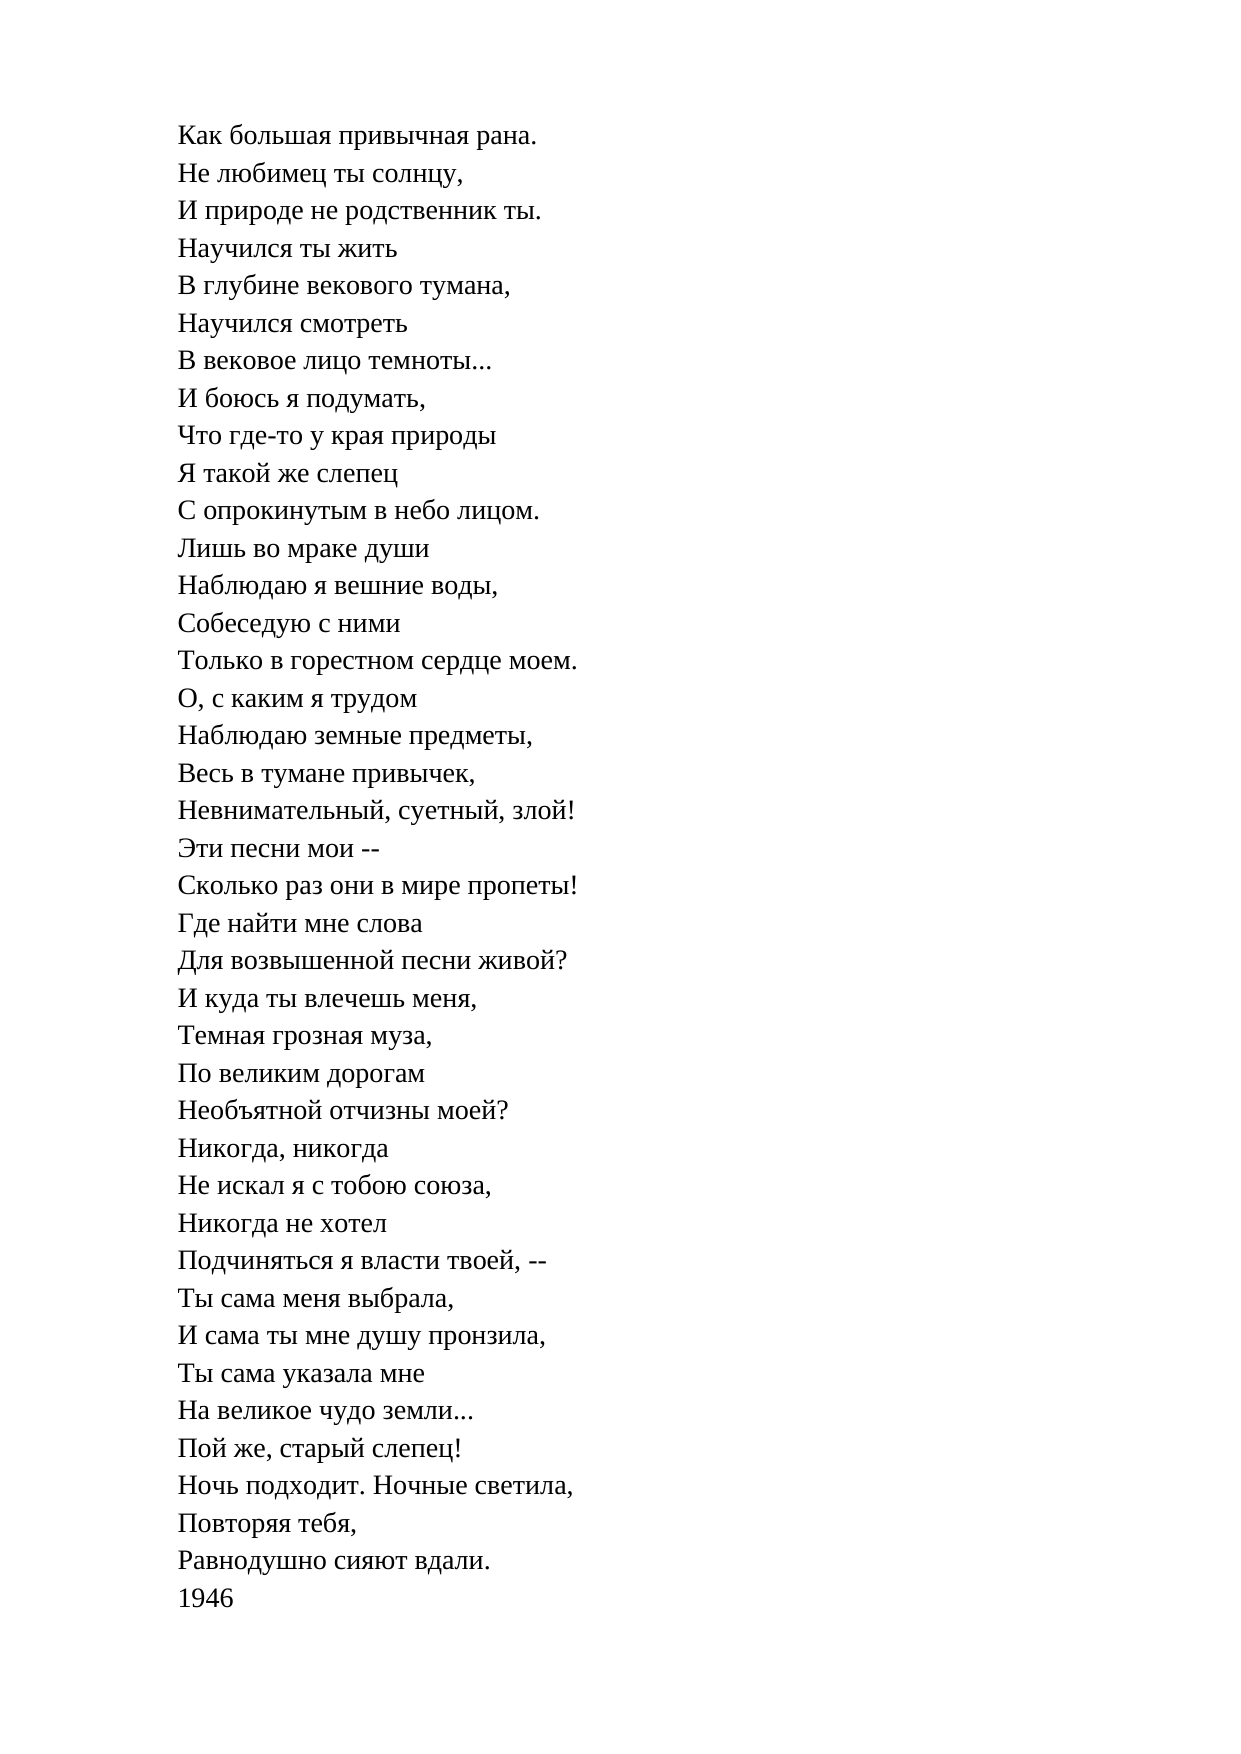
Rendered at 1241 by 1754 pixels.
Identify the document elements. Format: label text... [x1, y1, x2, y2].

text Как большая привычная рана. [177, 118, 1152, 151]
text По великим дорогам [177, 1056, 1152, 1088]
text Только в горестном сердце моем. [177, 643, 1152, 676]
text Лишь во мраке души [177, 531, 1152, 563]
text С опрокинутым в небо лицом. [177, 493, 1152, 526]
text 1946 [177, 1581, 1152, 1613]
text Где найти мне слова [177, 906, 1152, 938]
text На великое чудо земли... [177, 1393, 1152, 1426]
text Никогда, никогда [177, 1131, 1152, 1163]
text О, с каким я трудом [177, 681, 1152, 713]
text Эти песни мои -- [177, 831, 1152, 863]
text Что где-то у края природы [177, 418, 1152, 451]
text Наблюдаю я вешние воды, [177, 568, 1152, 601]
text Подчиняться я власти твоей, -- [177, 1243, 1152, 1276]
text Не любимец ты солнцу, [177, 156, 1152, 188]
text Собеседую с ними [177, 606, 1152, 638]
text Невнимательный, суетный, злой! [177, 793, 1152, 826]
text Темная грозная муза, [177, 1018, 1152, 1051]
text Повторяя тебя, [177, 1506, 1152, 1538]
text В глубине векового тумана, [177, 268, 1152, 301]
text Сколько раз они в мире пропеты! [177, 868, 1152, 901]
text Не искал я с тобою союза, [177, 1168, 1152, 1201]
text Никогда не хотел [177, 1206, 1152, 1238]
text Весь в тумане привычек, [177, 756, 1152, 788]
text Ты сама указала мне [177, 1356, 1152, 1388]
text Ты сама меня выбрала, [177, 1281, 1152, 1313]
text Ночь подходит. Ночные светила, [177, 1468, 1152, 1501]
text И боюсь я подумать, [177, 381, 1152, 413]
text И куда ты влечешь меня, [177, 981, 1152, 1013]
text Равнодушно сияют вдали. [177, 1543, 1152, 1576]
text Наблюдаю земные предметы, [177, 718, 1152, 751]
text Научился ты жить [177, 231, 1152, 263]
text И сама ты мне душу пронзила, [177, 1318, 1152, 1351]
text В вековое лицо темноты... [177, 343, 1152, 376]
text Для возвышенной песни живой? [177, 943, 1152, 976]
text Я такой же слепец [177, 456, 1152, 488]
text Научился смотреть [177, 306, 1152, 338]
text И природе не родственник ты. [177, 193, 1152, 226]
text Пой же, старый слепец! [177, 1431, 1152, 1463]
text Необъятной отчизны моей? [177, 1093, 1152, 1126]
